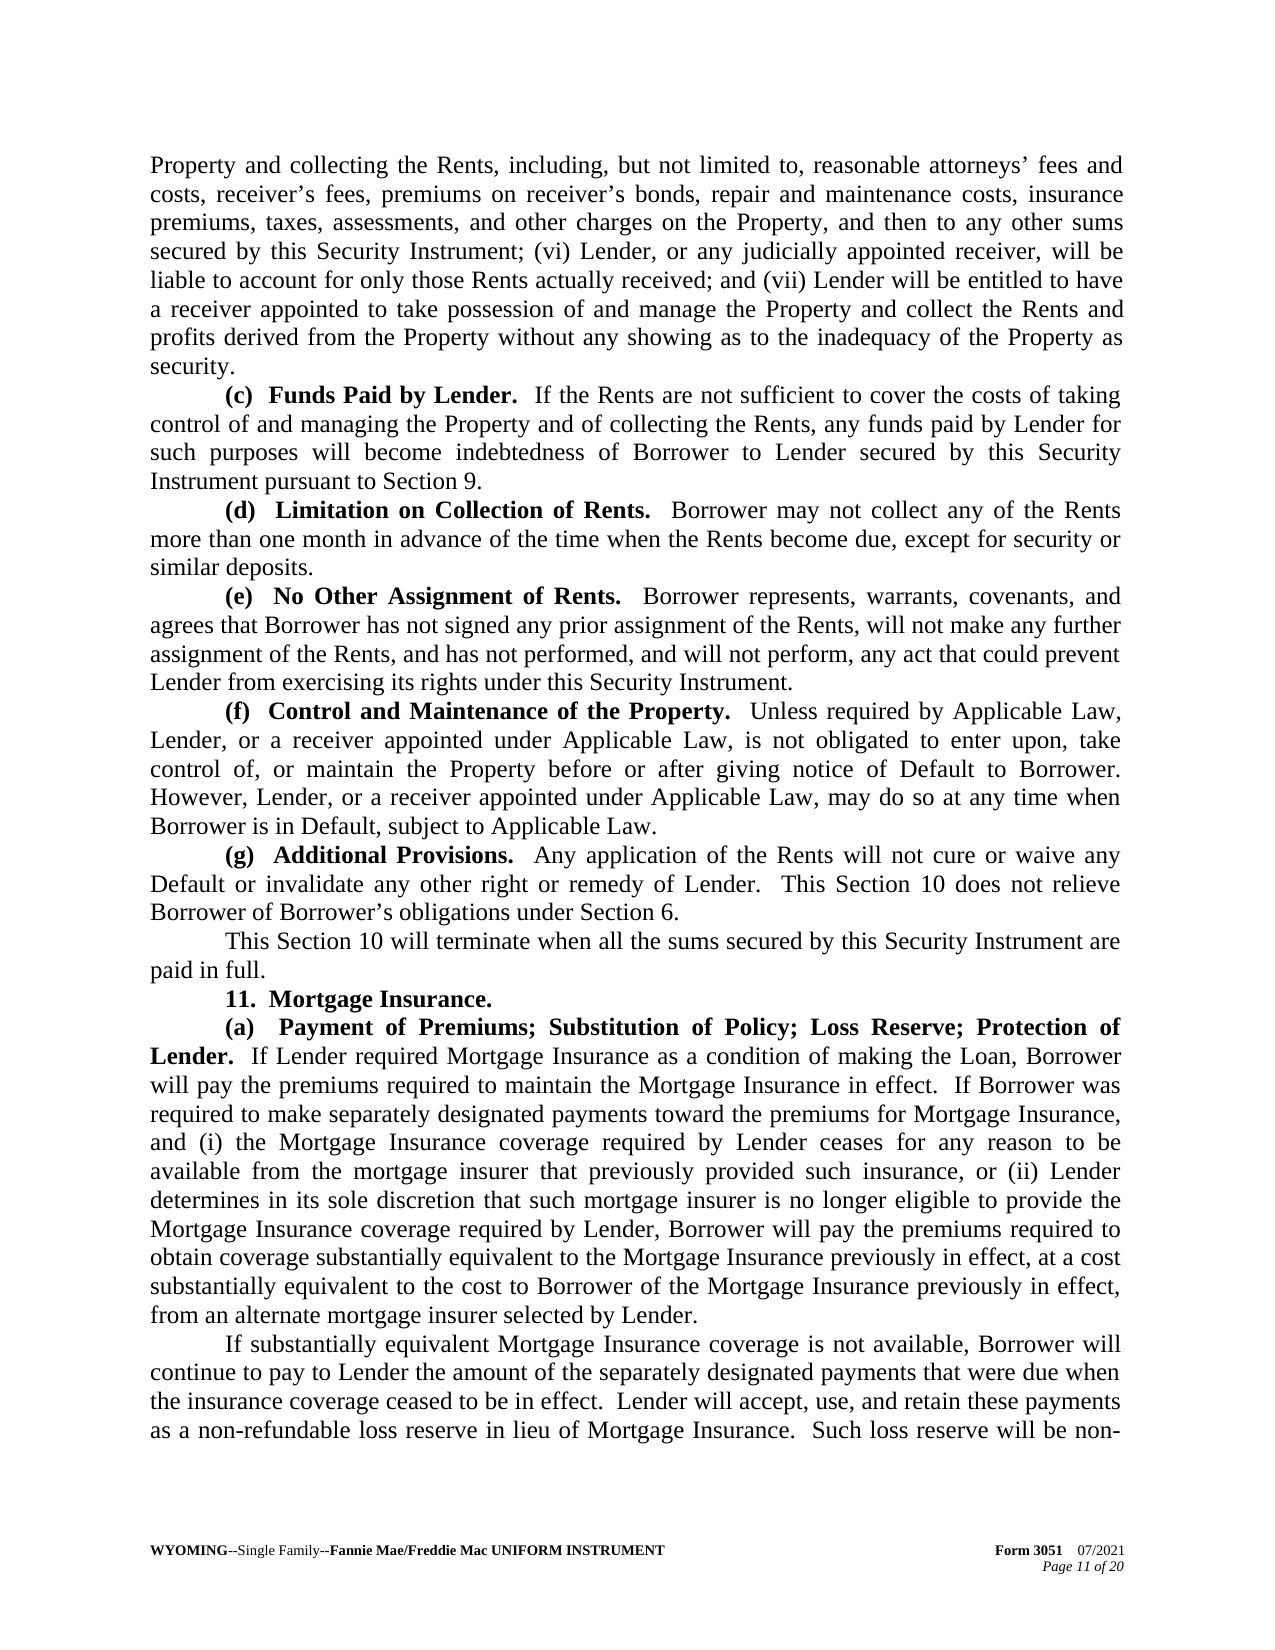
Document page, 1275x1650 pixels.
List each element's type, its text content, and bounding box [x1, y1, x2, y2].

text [150, 150, 1125, 380]
text (d) Limitation on Collection of Rents. Borrower may not collect any of the Rents more than one month in advance of the time when the Rents become due, except for security or similar deposits. [150, 495, 1122, 581]
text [150, 1329, 1122, 1444]
text (a) Payment of Premiums; Substitution of Policy; Loss Reserve; Protection of Lender. If Lender required Mortgage Insurance as a condition of making the Loan, Borrower will pay the premiums required to maintain the Mortgage Insurance in effect. If Borrower was required to make separately designated payments toward the premiums for Mortgage Insurance, and (i) the Mortgage Insurance coverage required by Lender ceases for any reason to be available from the mortgage insurer that previously provided such insurance, or (ii) Lender determines in its sole discretion that such mortgage insurer is no longer eligible to provide the Mortgage Insurance coverage required by Lender, Borrower will pay the premiums required to obtain coverage substantially equivalent to the Mortgage Insurance previously in effect, at a cost substantially equivalent to the cost to Borrower of the Mortgage Insurance previously in effect, from an alternate mortgage insurer selected by Lender. [150, 1012, 1122, 1329]
text (f) Control and Maintenance of the Property. Unless required by Applicable Law, Lender, or a receiver appointed under Applicable Law, is not obligated to enter upon, take control of, or maintain the Property before or after giving notice of Default to Borrower. However, Lender, or a receiver appointed under Applicable Law, may do so at any time when Borrower is in Default, subject to Applicable Law. [150, 696, 1122, 840]
text (g) Additional Provisions. Any application of the Rents will not cure or waive any Default or invalidate any other right or remedy of Lender. This Section 10 does not relieve Borrower of Borrower’s obligations under Section 6. [150, 840, 1122, 926]
text (e) No Other Assignment of Rents. Borrower represents, warrants, covenants, and agrees that Borrower has not signed any prior assignment of the Rents, will not make any further assignment of the Rents, and has not performed, and will not perform, any act that could prevent Lender from exercising its rights under this Security Instrument. [150, 581, 1122, 696]
text (c) Funds Paid by Lender. If the Rents are not sufficient to cover the costs of taking control of and managing the Property and of collecting the Rents, any funds paid by Lender for such purposes will become indebtedness of Borrower to Lender secured by this Security Instrument pursuant to Section 9. [150, 380, 1122, 495]
text 11. Mortgage Insurance. [150, 984, 1122, 1012]
text This Section 10 will terminate when all the sums secured by this Security Instrument are paid in full. [150, 926, 1122, 984]
